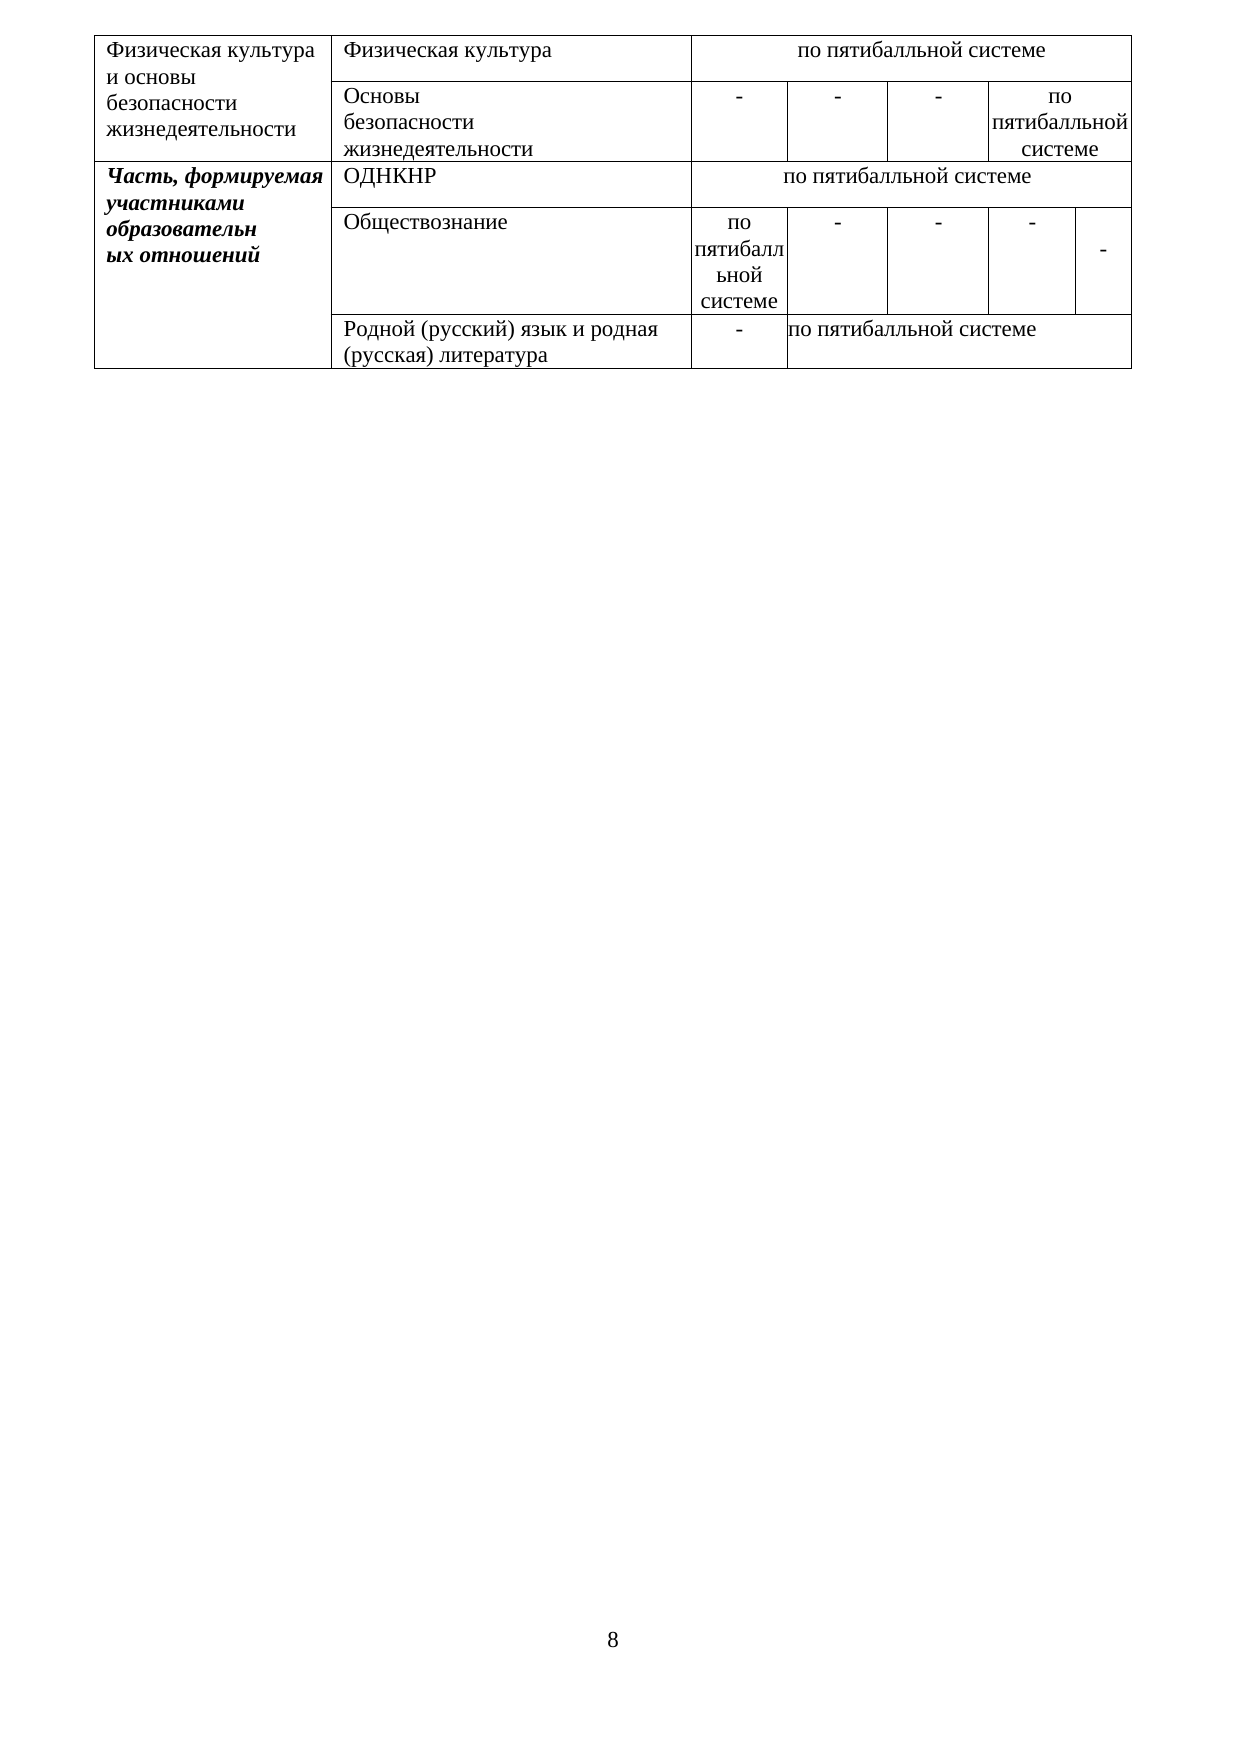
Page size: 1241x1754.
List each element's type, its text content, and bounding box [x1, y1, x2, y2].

table_cell - [692, 82, 787, 161]
table_cell - [888, 82, 988, 161]
table_cell - [692, 315, 787, 367]
table_cell - [888, 208, 988, 314]
table_header Физическая культура и основы безопасности жизнедеятельности [95, 36, 331, 161]
table_cell ОДНКНР [332, 162, 691, 207]
table_cell по пятибалльной системе [788, 315, 1131, 367]
table_cell - [788, 208, 887, 314]
table_cell Родной (русский) язык и родная (русская) литература [332, 315, 691, 367]
table_cell - [788, 82, 887, 161]
table_cell - [989, 208, 1075, 314]
table_cell Часть, формируемая участниками образовательных отношений [95, 162, 331, 367]
table_cell - [1076, 208, 1131, 314]
table_cell Обществознание [332, 208, 691, 314]
table_cell по пятибалльной системе [989, 82, 1131, 161]
table_cell Основы безопасности жизнедеятельности [332, 82, 691, 161]
table_header по пятибалльной системе [692, 36, 1131, 81]
table_cell по пятибалльной системе [692, 162, 1131, 207]
table_header Физическая культура [332, 36, 691, 81]
table_cell по пятибалльной системе [692, 208, 787, 314]
